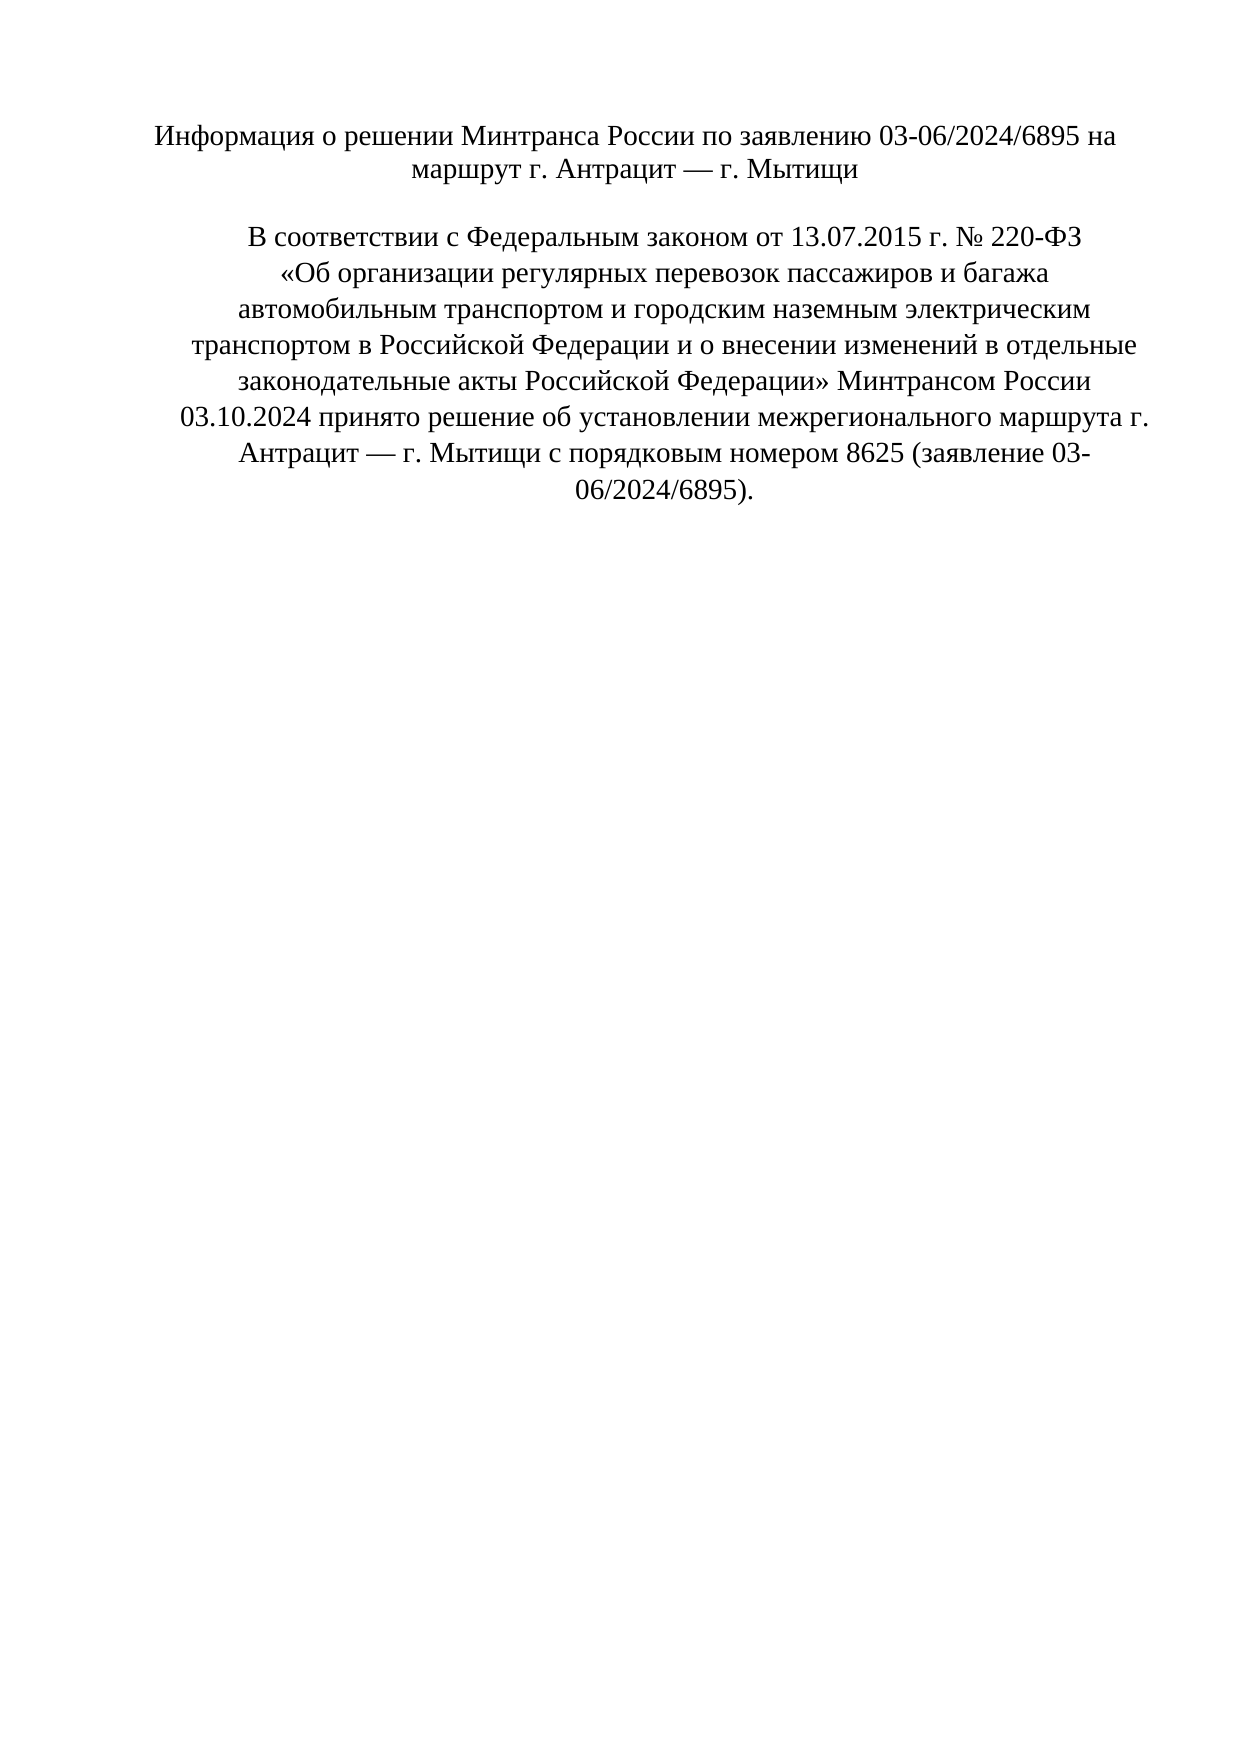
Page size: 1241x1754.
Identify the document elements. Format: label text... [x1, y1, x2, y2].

text Информация о решении Минтранса России по заявлению 03-06/2024/6895 на маршрут г. Антрацит — г. Мытищи [118, 118, 1152, 185]
text В соответствии с Федеральным законом от 13.07.2015 г. № 220-ФЗ «Об организации регулярных перевозок пассажиров и багажа автомобильным транспортом и городским наземным электрическим транспортом в Российской Федерации и о внесении изменений в отдельные законодательные акты Российской Федерации» Минтрансом России 03.10.2024 принято решение об установлении межрегионального маршрута г. Антрацит — г. Мытищи с порядковым номером 8625 (заявление 03-06/2024/6895). [177, 219, 1152, 505]
